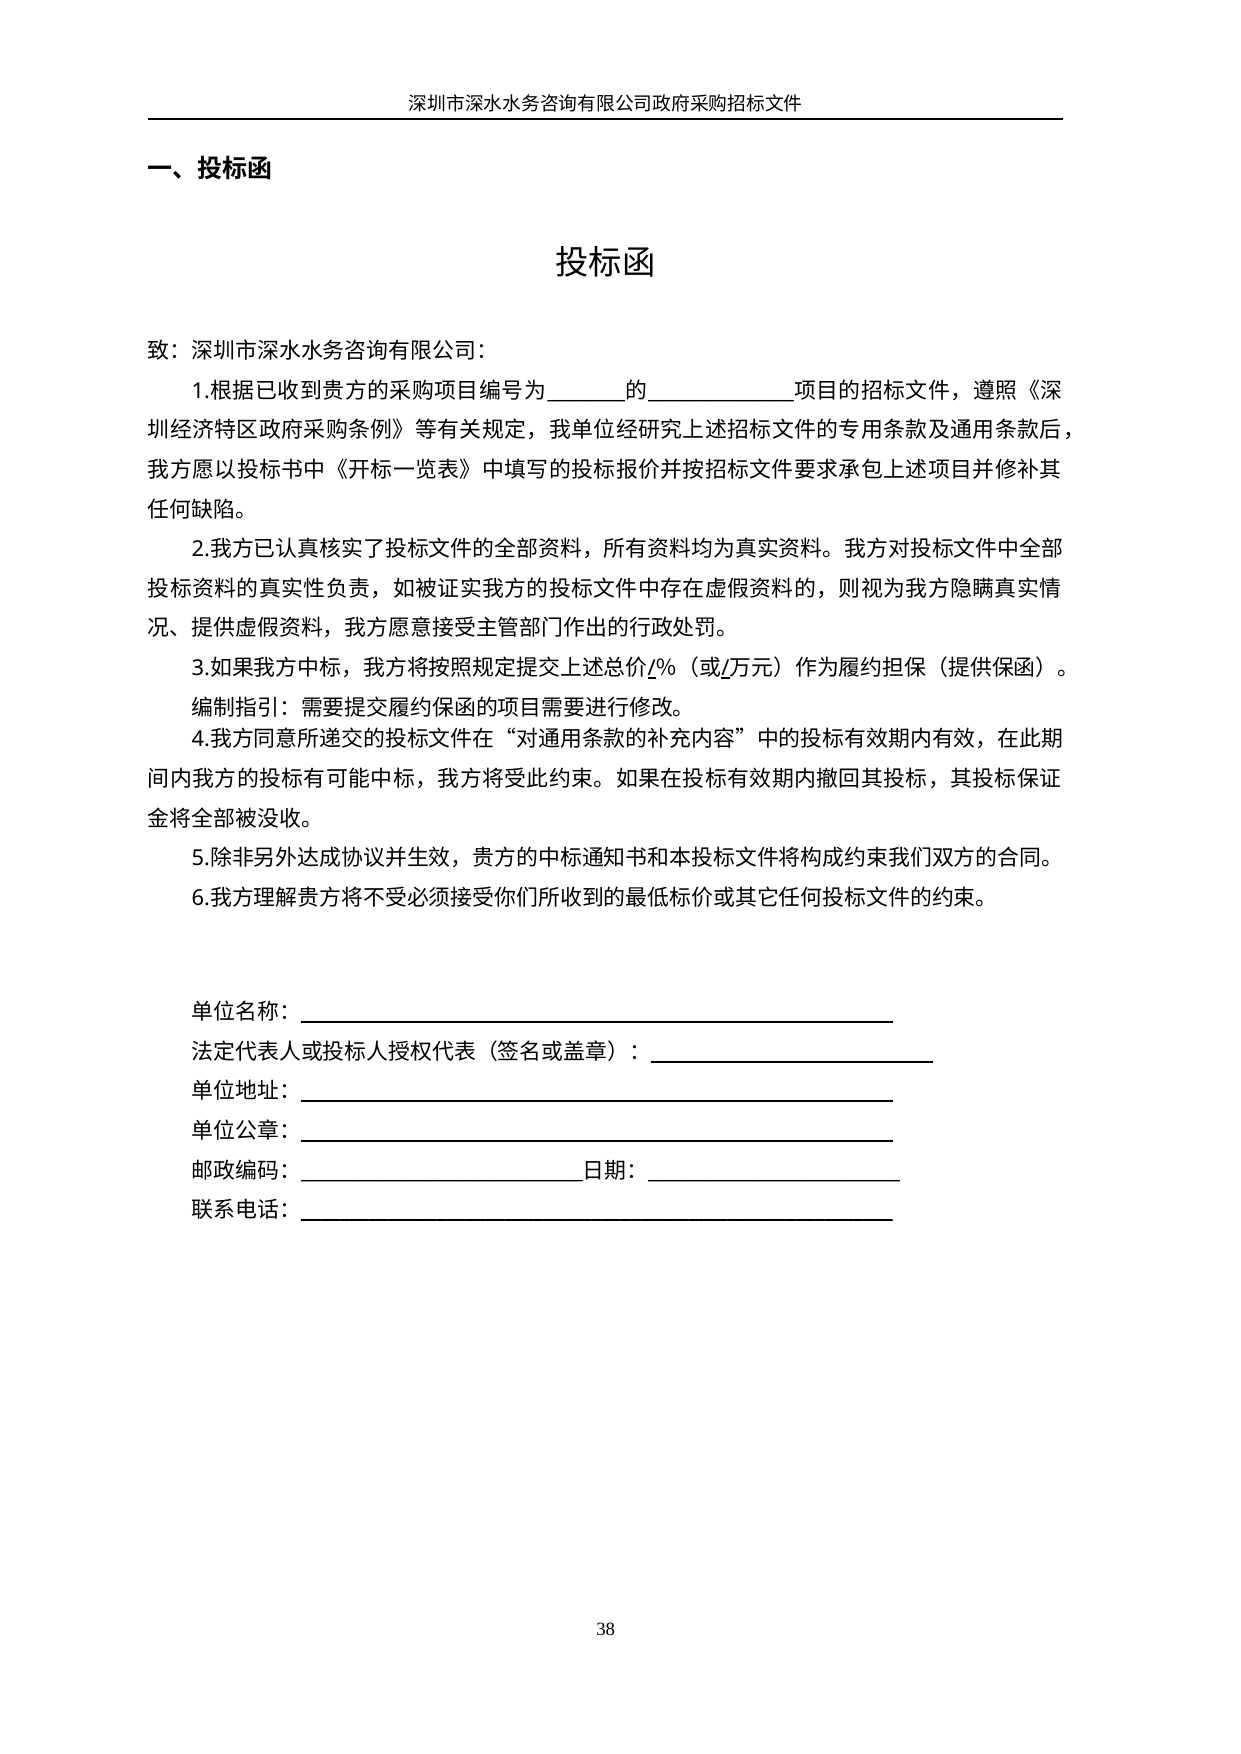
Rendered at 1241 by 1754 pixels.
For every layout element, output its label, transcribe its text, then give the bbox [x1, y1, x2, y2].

text 3.如果我方中标，我方将按照规定提交上述总价/％（或/万元）作为履约担保（提供保函）。 [148, 650, 1063, 682]
text 4.我方同意所递交的投标文件在“对通用条款的补充内容”中的投标有效期内有效，在此期间内我方的投标有可能中标，我方将受此约束。如果在投标有效期内撤回其投标，其投标保证金将全部被没收。 [148, 721, 1063, 832]
text 2.我方已认真核实了投标文件的全部资料，所有资料均为真实资料。我方对投标文件中全部投标资料的真实性负责，如被证实我方的投标文件中存在虚假资料的，则视为我方隐瞒真实情况、提供虚假资料，我方愿意接受主管部门作出的行政处罚。 [148, 531, 1063, 642]
text 5.除非另外达成协议并生效，贵方的中标通知书和本投标文件将构成约束我们双方的合同。 [148, 840, 1063, 872]
list 投标函 [148, 149, 1063, 185]
text 6.我方理解贵方将不受必须接受你们所收到的最低标价或其它任何投标文件的约束。 [148, 880, 1063, 912]
text 联系电话：_____________________________________________________________ [148, 1192, 1063, 1224]
text 单位地址：_____________________________________________________________ [148, 1073, 1063, 1105]
text 法定代表人或投标人授权代表（签名或盖章）：_____________________________ [148, 1034, 1063, 1065]
text 1.根据已收到贵方的采购项目编号为________的_______________项目的招标文件，遵照《深圳经济特区政府采购条例》等有关规定，我单位经研究上述招标文件的专用条款及通用条款后，我方愿以投标书中《开标一览表》中填写的投标报价并按招标文件要求承包上述项目并修补其任何缺陷。 [148, 373, 1063, 523]
text 编制指引：需要提交履约保函的项目需要进行修改。 [148, 690, 1063, 721]
text 致：深圳市深水水务咨询有限公司： [148, 333, 1063, 365]
text 单位名称：_____________________________________________________________ [148, 994, 1063, 1026]
text 邮政编码：_____________________________日期：__________________________ [148, 1153, 1063, 1184]
text 单位公章：_____________________________________________________________ [148, 1113, 1063, 1145]
text 投标函 [148, 236, 1063, 284]
